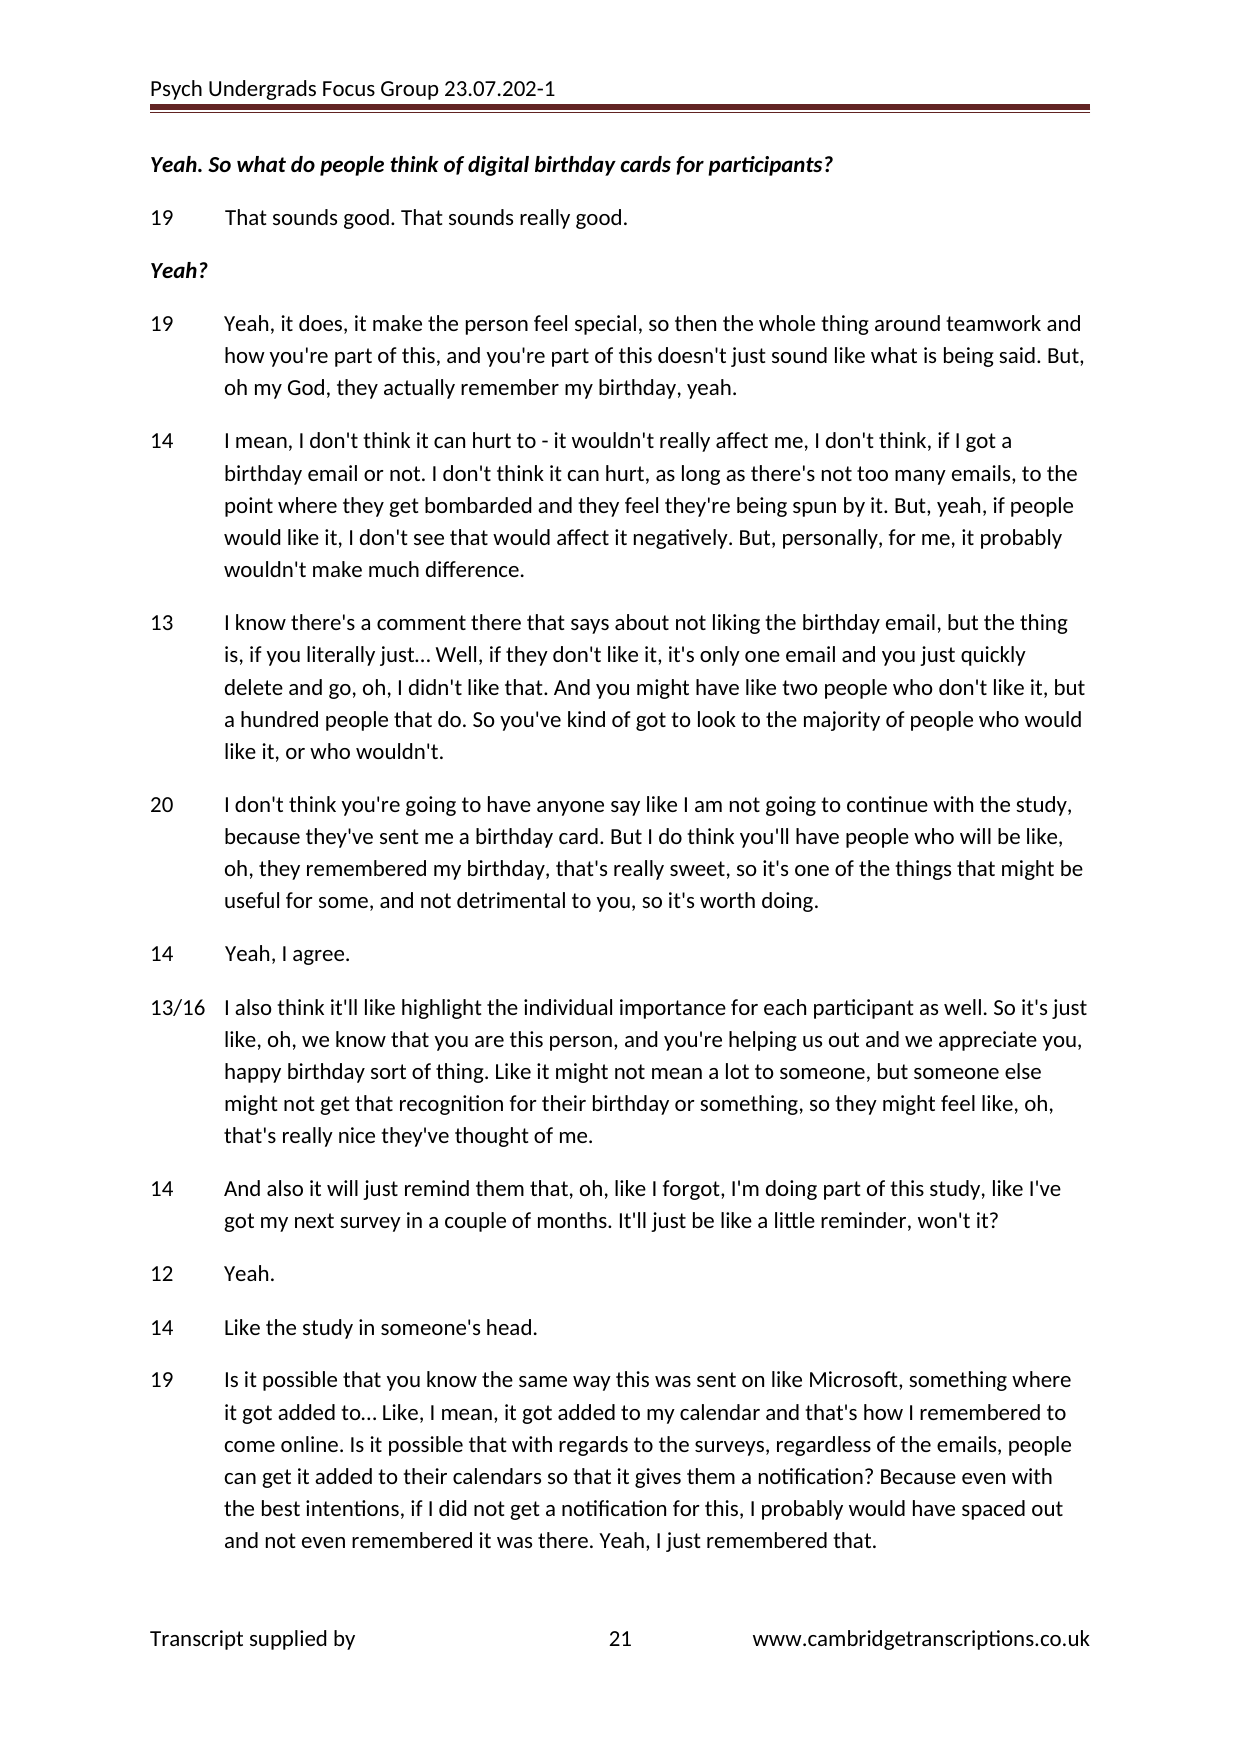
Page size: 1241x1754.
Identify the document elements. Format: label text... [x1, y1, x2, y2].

text 19 Is it possible that you know the same way this was sent on like Microsoft, something where it got added to… Like, I mean, it got added to my calendar and that's how I remembered to come online. Is it possible that with regards to the surveys, regardless of the emails, people can get it added to their calendars so that it gives them a notification? Because even with the best intentions, if I did not get a notification for this, I probably would have spaced out and not even remembered it was there. Yeah, I just remembered that. [150, 1366, 1090, 1554]
text 14 Yeah, I agree. [150, 939, 1090, 968]
text 12 Yeah. [150, 1259, 1090, 1288]
text 19 Yeah, it does, it make the person feel special, so then the whole thing around teamwork and how you're part of this, and you're part of this doesn't just sound like what is being said. But, oh my God, they actually remember my birthday, yeah. [150, 309, 1090, 401]
text 14 I mean, I don't think it can hurt to - it wouldn't really affect me, I don't think, if I got a birthday email or not. I don't think it can hurt, as long as there's not too many emails, to the point where they get bombarded and they feel they're being spun by it. But, yeah, if people would like it, I don't see that would affect it negatively. But, personally, for me, it probably wouldn't make much difference. [150, 426, 1090, 583]
text 13/16 I also think it'll like highlight the individual importance for each participant as well. So it's just like, oh, we know that you are this person, and you're helping us out and we appreciate you, happy birthday sort of thing. Like it might not mean a lot to someone, but someone else might not get that recognition for their birthday or something, so they might feel like, oh, that's really nice they've thought of me. [150, 993, 1090, 1149]
text Yeah. So what do people think of digital birthday cards for participants? [150, 150, 1090, 178]
text 14 Like the study in someone's head. [150, 1313, 1090, 1341]
text 13 I know there's a comment there that says about not liking the birthday email, but the thing is, if you literally just… Well, if they don't like it, it's only one email and you just quickly delete and go, oh, I didn't like that. And you might have like two people who don't like it, but a hundred people that do. So you've kind of got to look to the majority of people who would like it, or who wouldn't. [150, 608, 1090, 765]
text 14 And also it will just remind them that, oh, like I forgot, I'm doing part of this study, like I've got my next survey in a couple of months. It'll just be like a little reminder, won't it? [150, 1174, 1090, 1234]
text Yeah? [150, 256, 1090, 284]
text 20 I don't think you're going to have anyone say like I am not going to continue with the study, because they've sent me a birthday card. But I do think you'll have people who will be like, oh, they remembered my birthday, that's really sweet, so it's one of the things that might be useful for some, and not detrimental to you, so it's worth doing. [150, 790, 1090, 914]
text 19 That sounds good. That sounds really good. [150, 203, 1090, 231]
